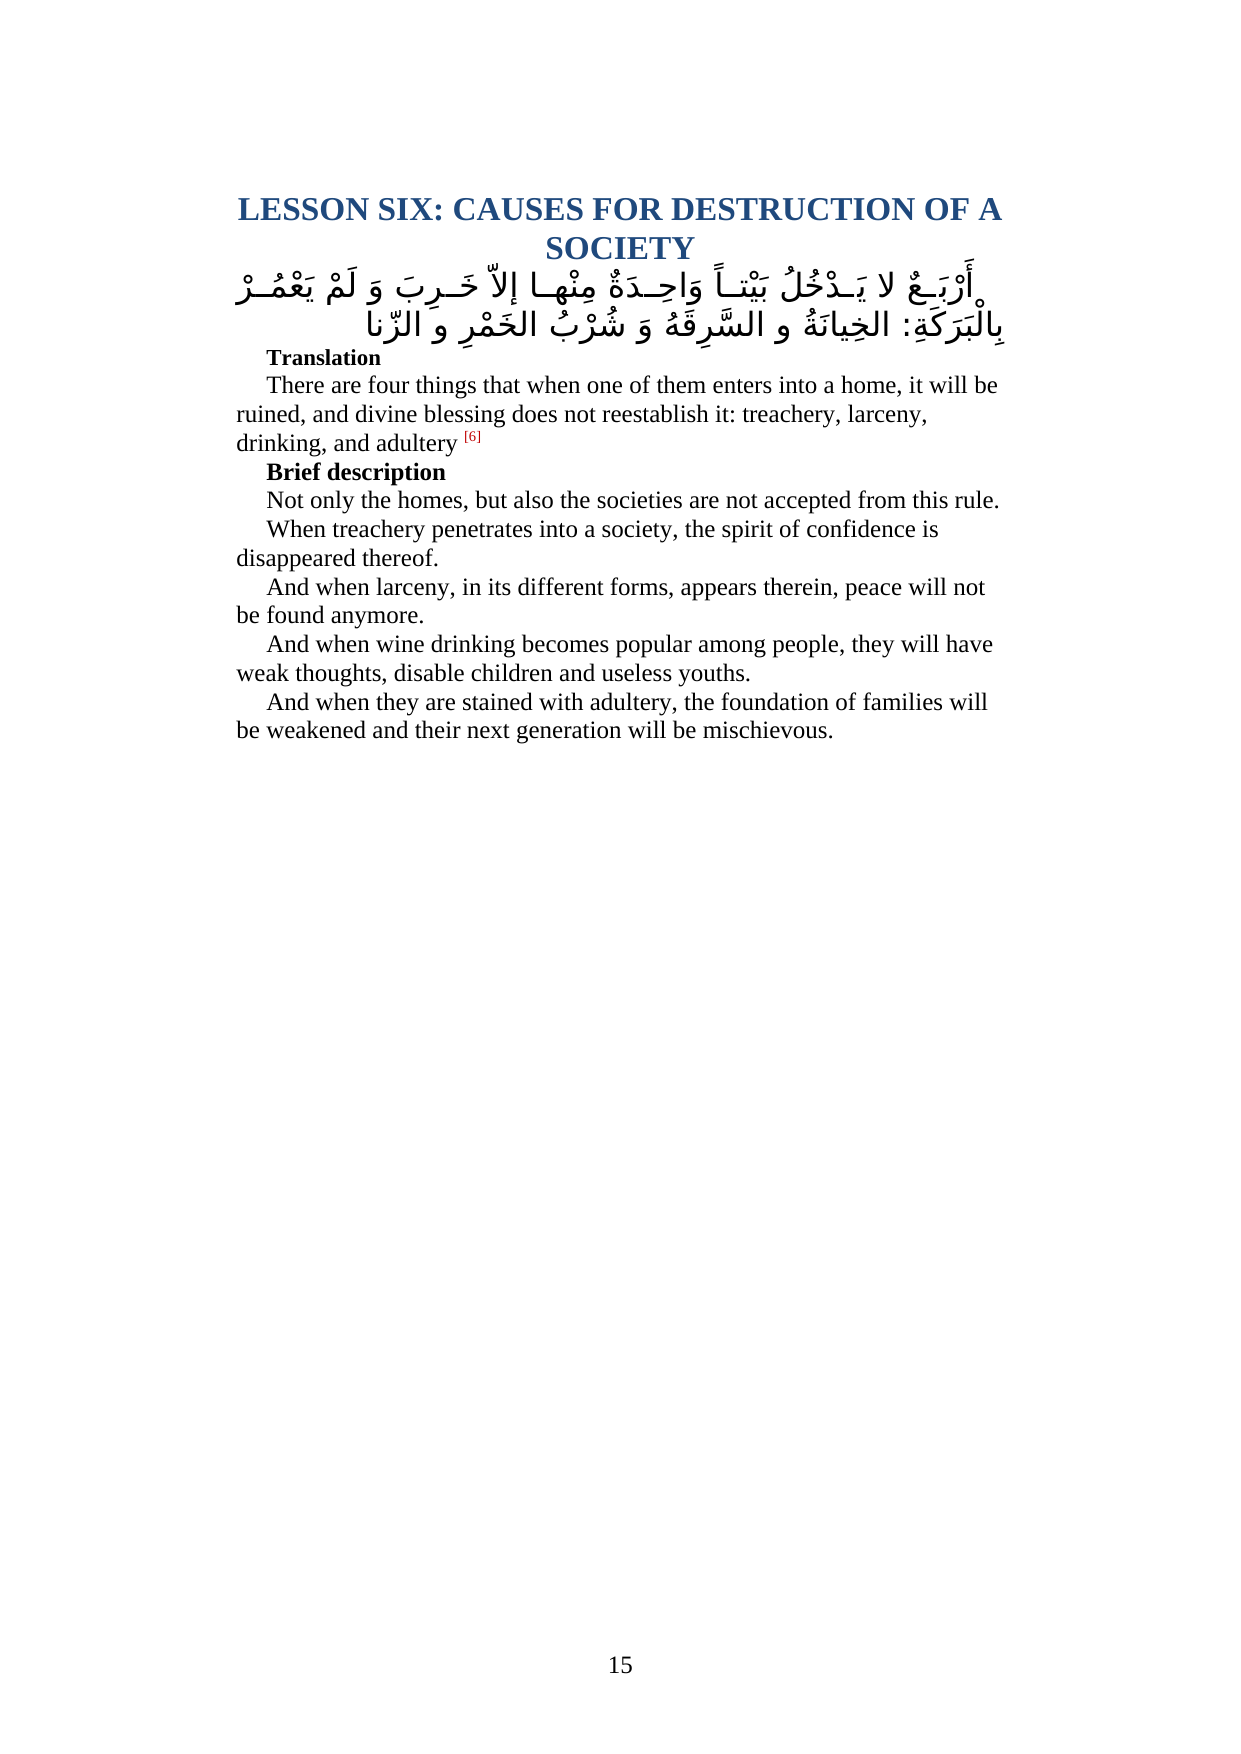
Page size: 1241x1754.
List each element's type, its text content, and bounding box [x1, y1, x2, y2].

text Not only the homes, but also the societies are not accepted from this rule. [236, 485, 1004, 514]
text There are four things that when one of them enters into a home, it will be ruined, and divine blessing does not reestablish it: treachery, larceny, drinking, and adultery [6] [236, 370, 1004, 457]
text And when larceny, in its different forms, appears therein, peace will not be found anymore. [236, 572, 1004, 629]
text When treachery penetrates into a society, the spirit of confidence is disappeared thereof. [236, 514, 1004, 572]
text And when they are stained with adultery, the foundation of families will be weakened and their next generation will be mischievous. [236, 687, 1004, 744]
text أَرْبَعٌ لا يَدْخُلُ بَيْتاً وَاحِدَةٌ مِنْها إلاّ خَرِبَ وَ لَمْ يَعْمُرْ بِالْبَرَكَةِ: الخِيانَةُ و السَّرِقَهُ وَ شُرْبُ الخَمْرِ و الزّنا [236, 266, 1004, 344]
text And when wine drinking becomes popular among people, they will have weak thoughts, disable children and useless youths. [236, 629, 1004, 687]
subtitle LESSON SIX: CAUSES FOR DESTRUCTION OF A SOCIETY [236, 190, 1004, 266]
text Translation [236, 344, 1004, 370]
text Brief description [236, 457, 1004, 485]
